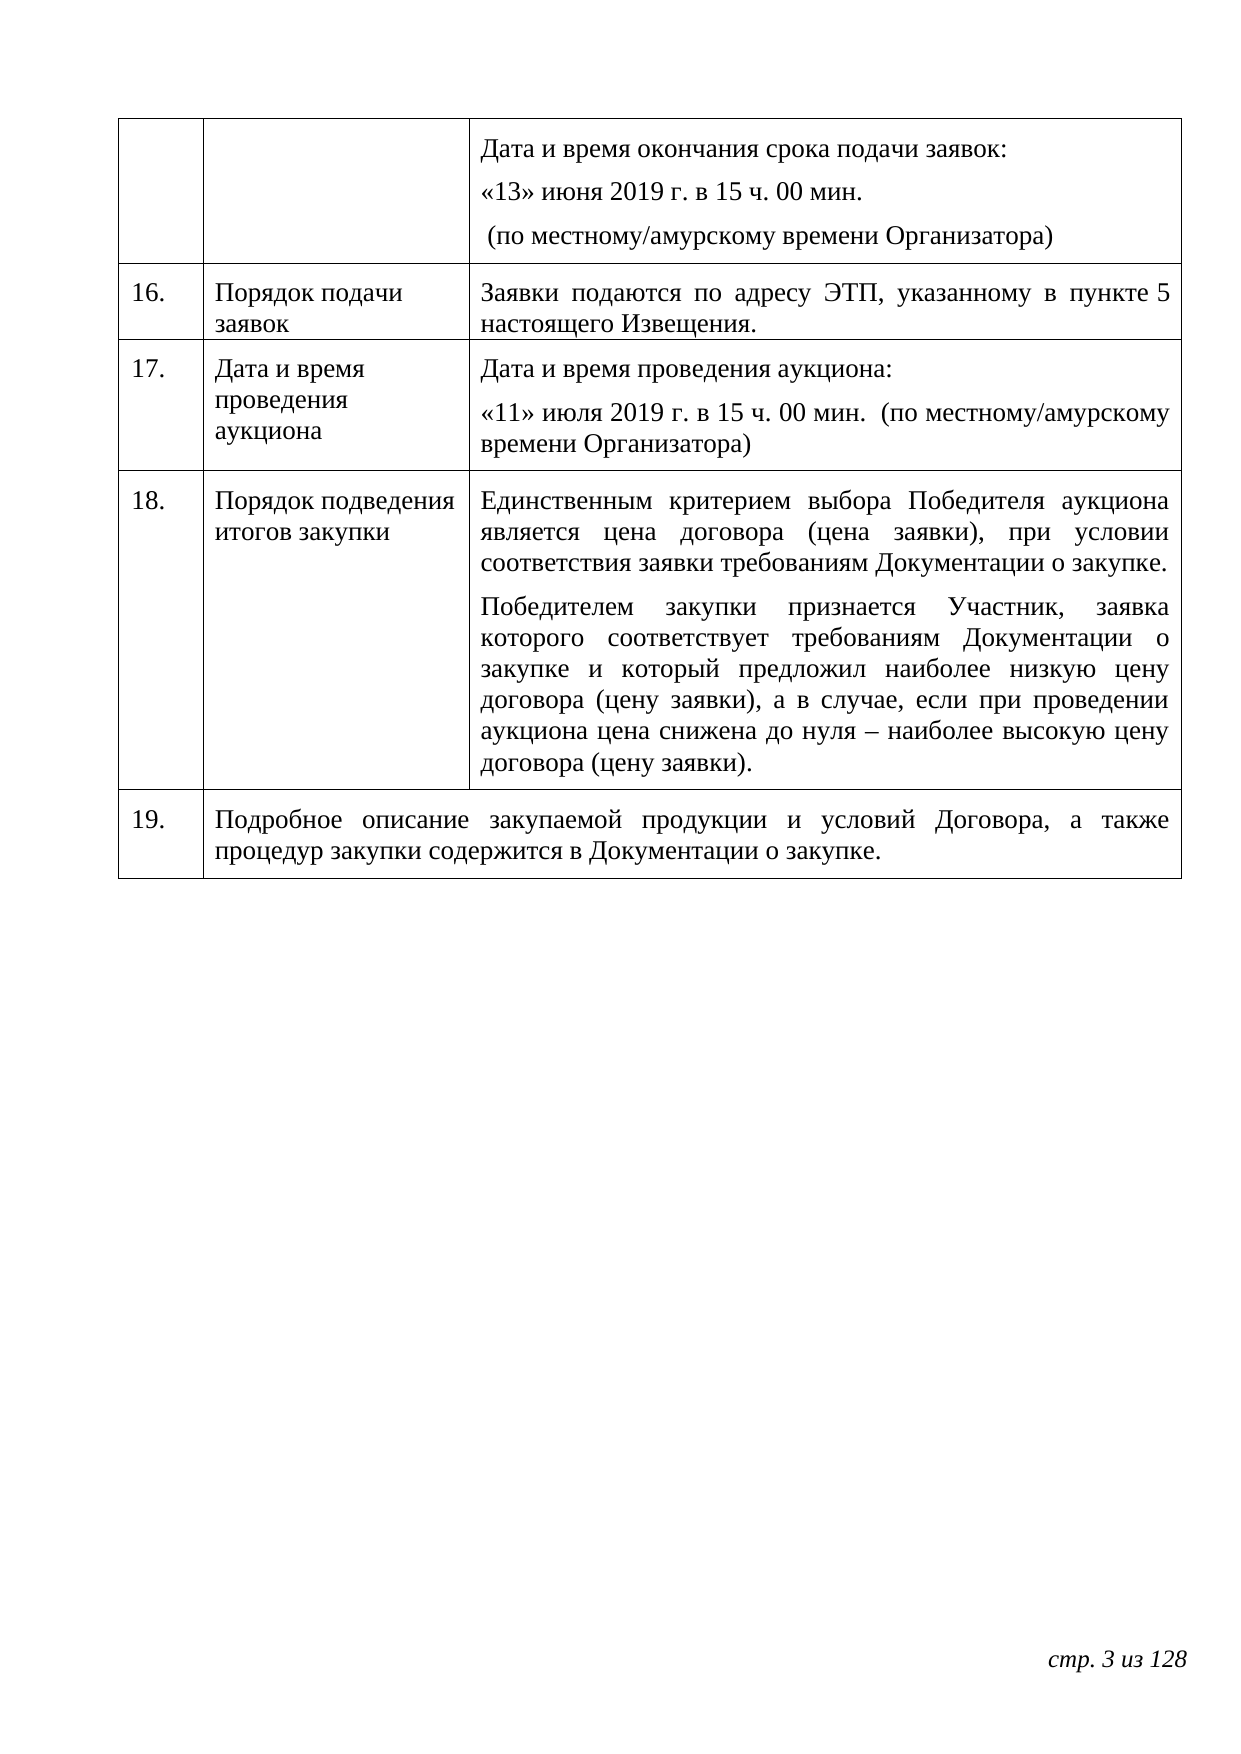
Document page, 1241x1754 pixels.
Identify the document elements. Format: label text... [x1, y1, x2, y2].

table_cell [204, 119, 469, 263]
table_cell [119, 790, 203, 878]
table_cell [119, 471, 203, 789]
table_cell Дата и время проведения аукциона [204, 340, 469, 470]
table_cell [119, 119, 203, 263]
table_cell Порядок подачи заявок [204, 264, 469, 338]
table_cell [470, 119, 1181, 263]
table_cell Заявки подаются по адресу ЭТП, указанному в пункте 5 настоящего Извещения. [470, 264, 1181, 338]
table_cell [119, 264, 203, 338]
table_cell Дата и время проведения аукциона: «11» июля 2019 г. в 15 ч. 00 мин. (по местному/амурскому времени Организатора) [470, 340, 1181, 470]
table_cell Единственным критерием выбора Победителя аукциона является цена договора (цена заявки), при условии соответствия заявки требованиям Документации о закупке. Победителем закупки признается Участник, заявка которого соответствует требованиям Документации о закупке и который предложил наиболее низкую цену договора (цену заявки), а в случае, если при проведении аукциона цена снижена до нуля – наиболее высокую цену договора (цену заявки). [470, 471, 1181, 789]
table_cell Порядок подведения итогов закупки [204, 471, 469, 789]
table_cell Подробное описание закупаемой продукции и условий Договора, а также процедур закупки содержится в Документации о закупке. [204, 790, 1181, 878]
table_cell [119, 340, 203, 470]
